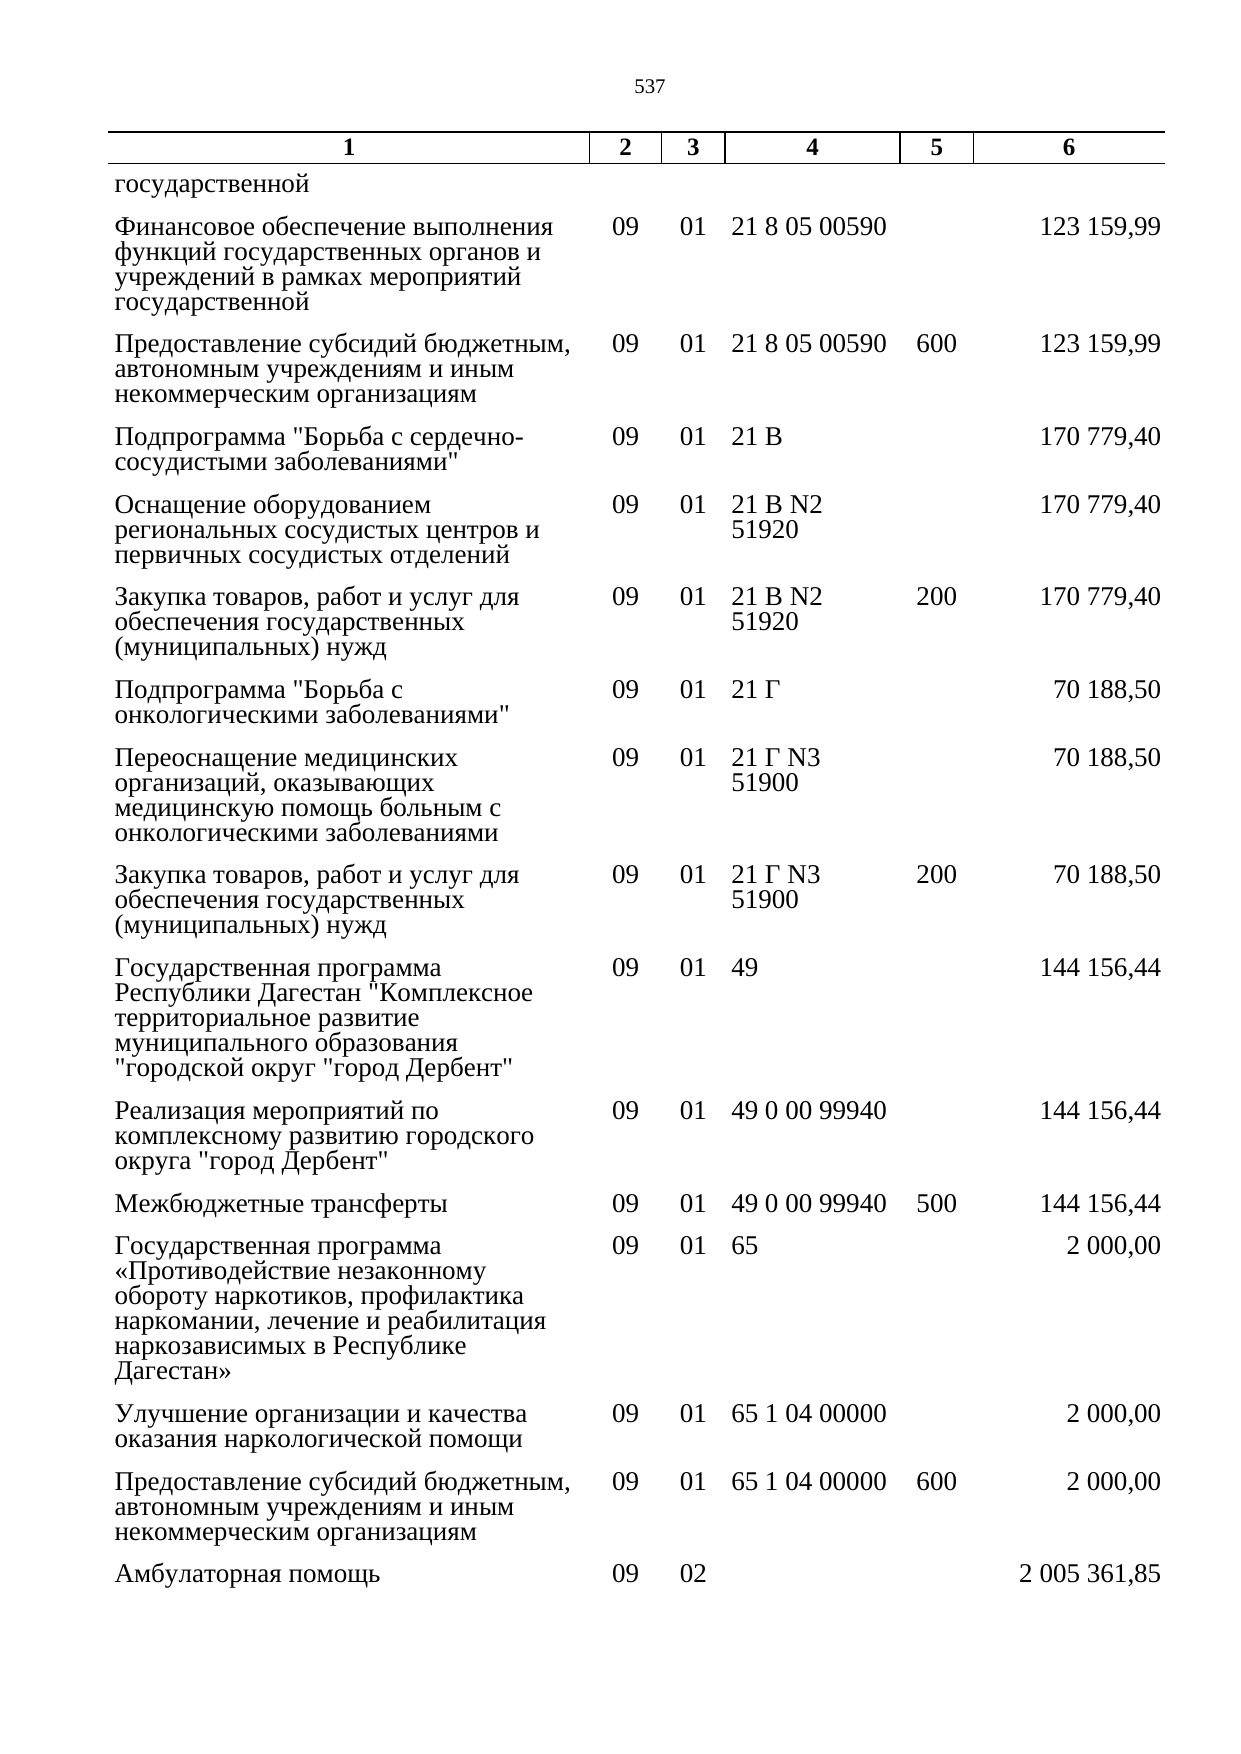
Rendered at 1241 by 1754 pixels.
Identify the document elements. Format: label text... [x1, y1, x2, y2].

table_header 2 [590, 133, 661, 163]
table_header 3 [662, 133, 724, 163]
table_header 1 [108, 133, 589, 163]
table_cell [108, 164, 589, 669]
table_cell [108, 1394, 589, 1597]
table_header 6 [974, 133, 1164, 163]
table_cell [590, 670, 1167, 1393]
table_header 5 [901, 133, 973, 163]
table_header 4 [726, 133, 899, 163]
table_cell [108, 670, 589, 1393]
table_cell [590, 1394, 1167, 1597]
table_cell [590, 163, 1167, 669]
